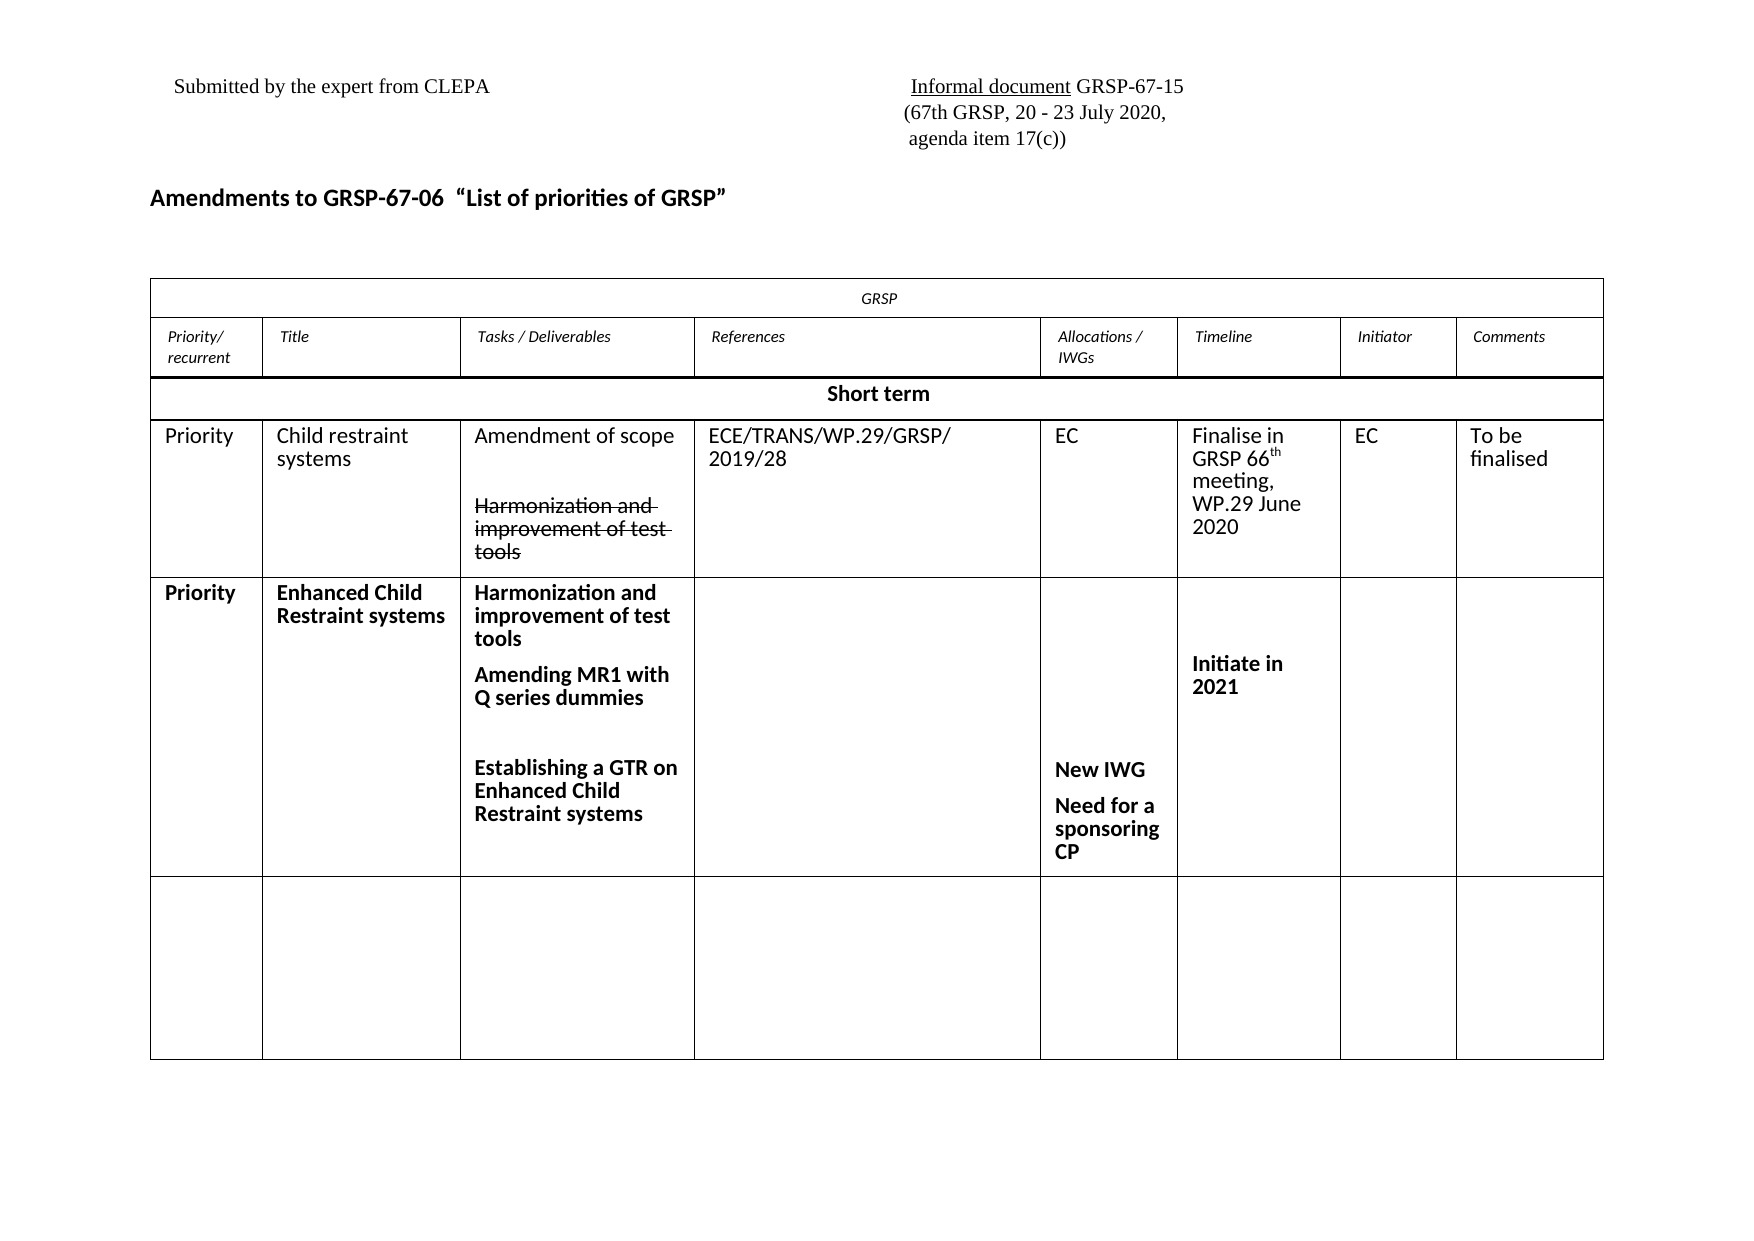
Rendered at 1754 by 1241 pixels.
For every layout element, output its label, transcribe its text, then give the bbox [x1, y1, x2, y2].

table_cell [1178, 877, 1340, 1058]
table_cell [1457, 877, 1603, 1058]
table_cell Harmonization and improvement of test tools Amending MR1 with Q series dummies Establishing a GTR on Enhanced Child Restraint systems [461, 578, 694, 876]
table_cell Tasks / Deliverables [461, 318, 694, 376]
table_cell References [695, 318, 1040, 376]
table_cell Initiator [1341, 318, 1456, 376]
table_cell Enhanced Child Restraint systems [263, 578, 460, 876]
text Amendments to GRSP-67-06 “List of priorities of GRSP” [150, 182, 1654, 212]
table_cell Child restraint systems [263, 421, 460, 577]
table_cell Short term [151, 379, 1603, 419]
table_cell EC [1041, 421, 1177, 577]
table_cell [1341, 877, 1456, 1058]
table_cell Priority [151, 578, 262, 876]
table_cell Amendment of scope Harmonization and improvement of test tools [461, 421, 694, 577]
table_cell EC [1341, 421, 1456, 577]
table_cell [1041, 877, 1177, 1058]
table_cell [695, 578, 1040, 876]
table_cell [461, 877, 694, 1058]
table_cell ECE/TRANS/WP.29/GRSP/2019/28 [695, 421, 1040, 577]
table_cell Timeline [1178, 318, 1340, 376]
table_cell Priority [151, 421, 262, 577]
table_header GRSP [151, 279, 1603, 317]
table_cell [263, 877, 460, 1058]
table_cell Comments [1457, 318, 1603, 376]
table_cell New IWG Need for a sponsoring CP [1041, 578, 1177, 876]
table_cell [695, 877, 1040, 1058]
table_cell To be finalised [1457, 421, 1603, 577]
table_cell Title [263, 318, 460, 376]
table_cell [1341, 578, 1456, 876]
table_cell Priority/ recurrent [151, 318, 262, 376]
table_cell Initiate in 2021 [1178, 578, 1340, 876]
table_cell Allocations / IWGs [1041, 318, 1177, 376]
table_cell Finalise in GRSP 66th meeting, WP.29 June 2020 [1178, 421, 1340, 577]
table_cell [1457, 578, 1603, 876]
table_cell [151, 877, 262, 1058]
